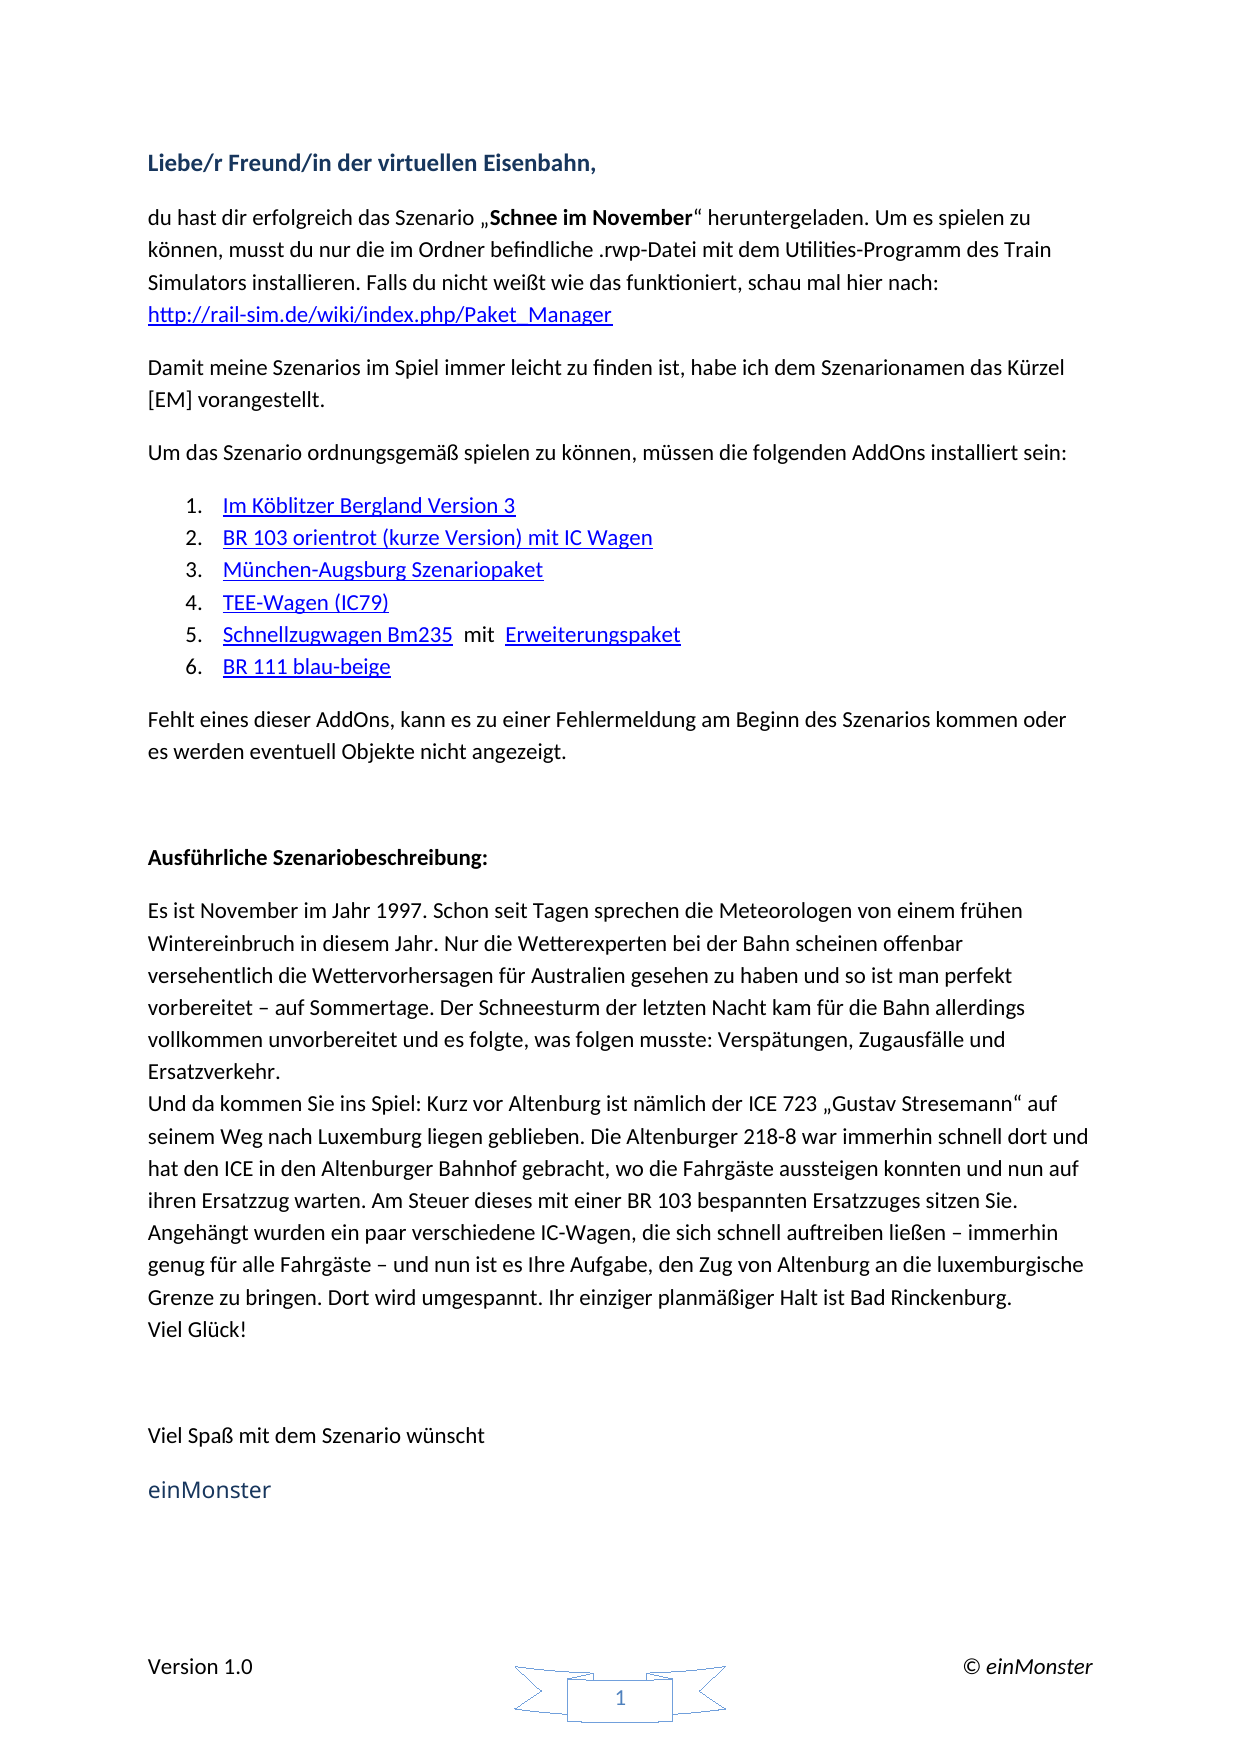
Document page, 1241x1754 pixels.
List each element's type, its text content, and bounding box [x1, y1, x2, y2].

text Es ist November im Jahr 1997. Schon seit Tagen sprechen die Meteorologen von einem frühen Wintereinbruch in diesem Jahr. Nur die Wetterexperten bei der Bahn scheinen offenbar versehentlich die Wettervorhersagen für Australien gesehen zu haben und so ist man perfekt vorbereitet – auf Sommertage. Der Schneesturm der letzten Nacht kam für die Bahn allerdings vollkommen unvorbereitet und es folgte, was folgen musste: Verspätungen, Zugausfälle und Ersatzverkehr. [148, 896, 1093, 1085]
list Schnellzugwagen Bm235 mit Erweiterungspaket [185, 620, 1093, 648]
text einMonster [148, 1474, 1093, 1505]
text du hast dir erfolgreich das Szenario „Schnee im November“ heruntergeladen. Um es spielen zu können, musst du nur die im Ordner befindliche .rwp-Datei mit dem Utilities-Programm des Train Simulators installieren. Falls du nicht weißt wie das funktioniert, schau mal hier nach: [148, 203, 1093, 296]
text Um das Szenario ordnungsgemäß spielen zu können, müssen die folgenden AddOns installiert sein: [148, 438, 1093, 466]
text Damit meine Szenarios im Spiel immer leicht zu finden ist, habe ich dem Szenarionamen das Kürzel [EM] vorangestellt. [148, 353, 1093, 413]
text Fehlt eines dieser AddOns, kann es zu einer Fehlermeldung am Beginn des Szenarios kommen oder es werden eventuell Objekte nicht angezeigt. [148, 705, 1093, 765]
list BR 111 blau-beige [185, 652, 1093, 680]
text http://rail-sim.de/wiki/index.php/Paket_Manager [148, 300, 1093, 328]
text Liebe/r Freund/in der virtuellen Eisenbahn, [148, 148, 1093, 178]
text Viel Glück! [148, 1315, 1093, 1343]
text Und da kommen Sie ins Spiel: Kurz vor Altenburg ist nämlich der ICE 723 „Gustav Stresemann“ auf seinem Weg nach Luxemburg liegen geblieben. Die Altenburger 218-8 war immerhin schnell dort und hat den ICE in den Altenburger Bahnhof gebracht, wo die Fahrgäste aussteigen konnten und nun auf ihren Ersatzzug warten. Am Steuer dieses mit einer BR 103 bespannten Ersatzzuges sitzen Sie. Angehängt wurden ein paar verschiedene IC-Wagen, die sich schnell auftreiben ließen – immerhin genug für alle Fahrgäste – und nun ist es Ihre Aufgabe, den Zug von Altenburg an die luxemburgische Grenze zu bringen. Dort wird umgespannt. Ihr einziger planmäßiger Halt ist Bad Rinckenburg. [148, 1089, 1093, 1311]
list BR 103 orientrot (kurze Version) mit IC Wagen [185, 523, 1093, 551]
text Viel Spaß mit dem Szenario wünscht [148, 1421, 1093, 1449]
list Im Köblitzer Bergland Version 3 [185, 491, 1093, 519]
text Ausführliche Szenariobeschreibung: [148, 843, 1093, 871]
list TEE-Wagen (IC79) [185, 588, 1093, 616]
list München-Augsburg Szenariopaket [185, 556, 1093, 584]
